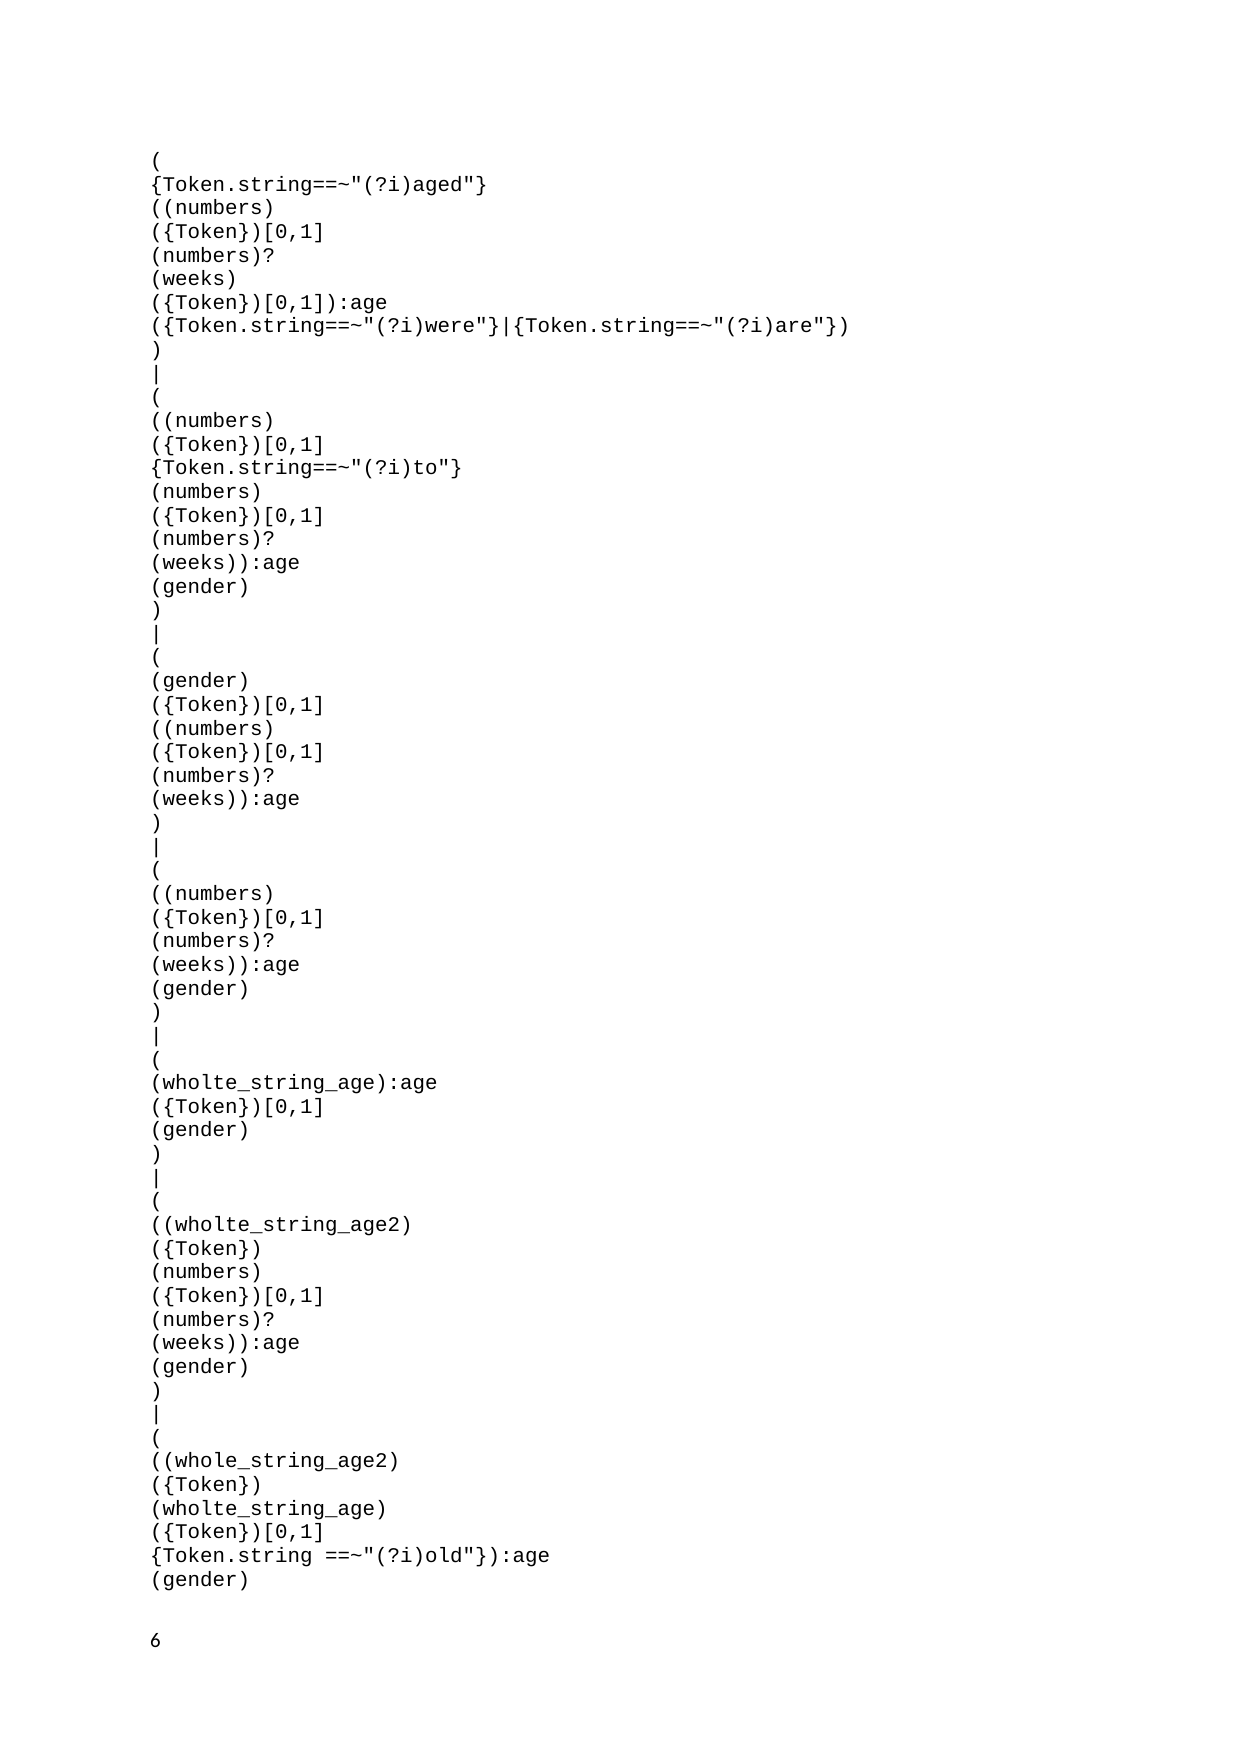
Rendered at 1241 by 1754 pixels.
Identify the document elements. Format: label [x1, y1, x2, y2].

text [150, 150, 1090, 1592]
